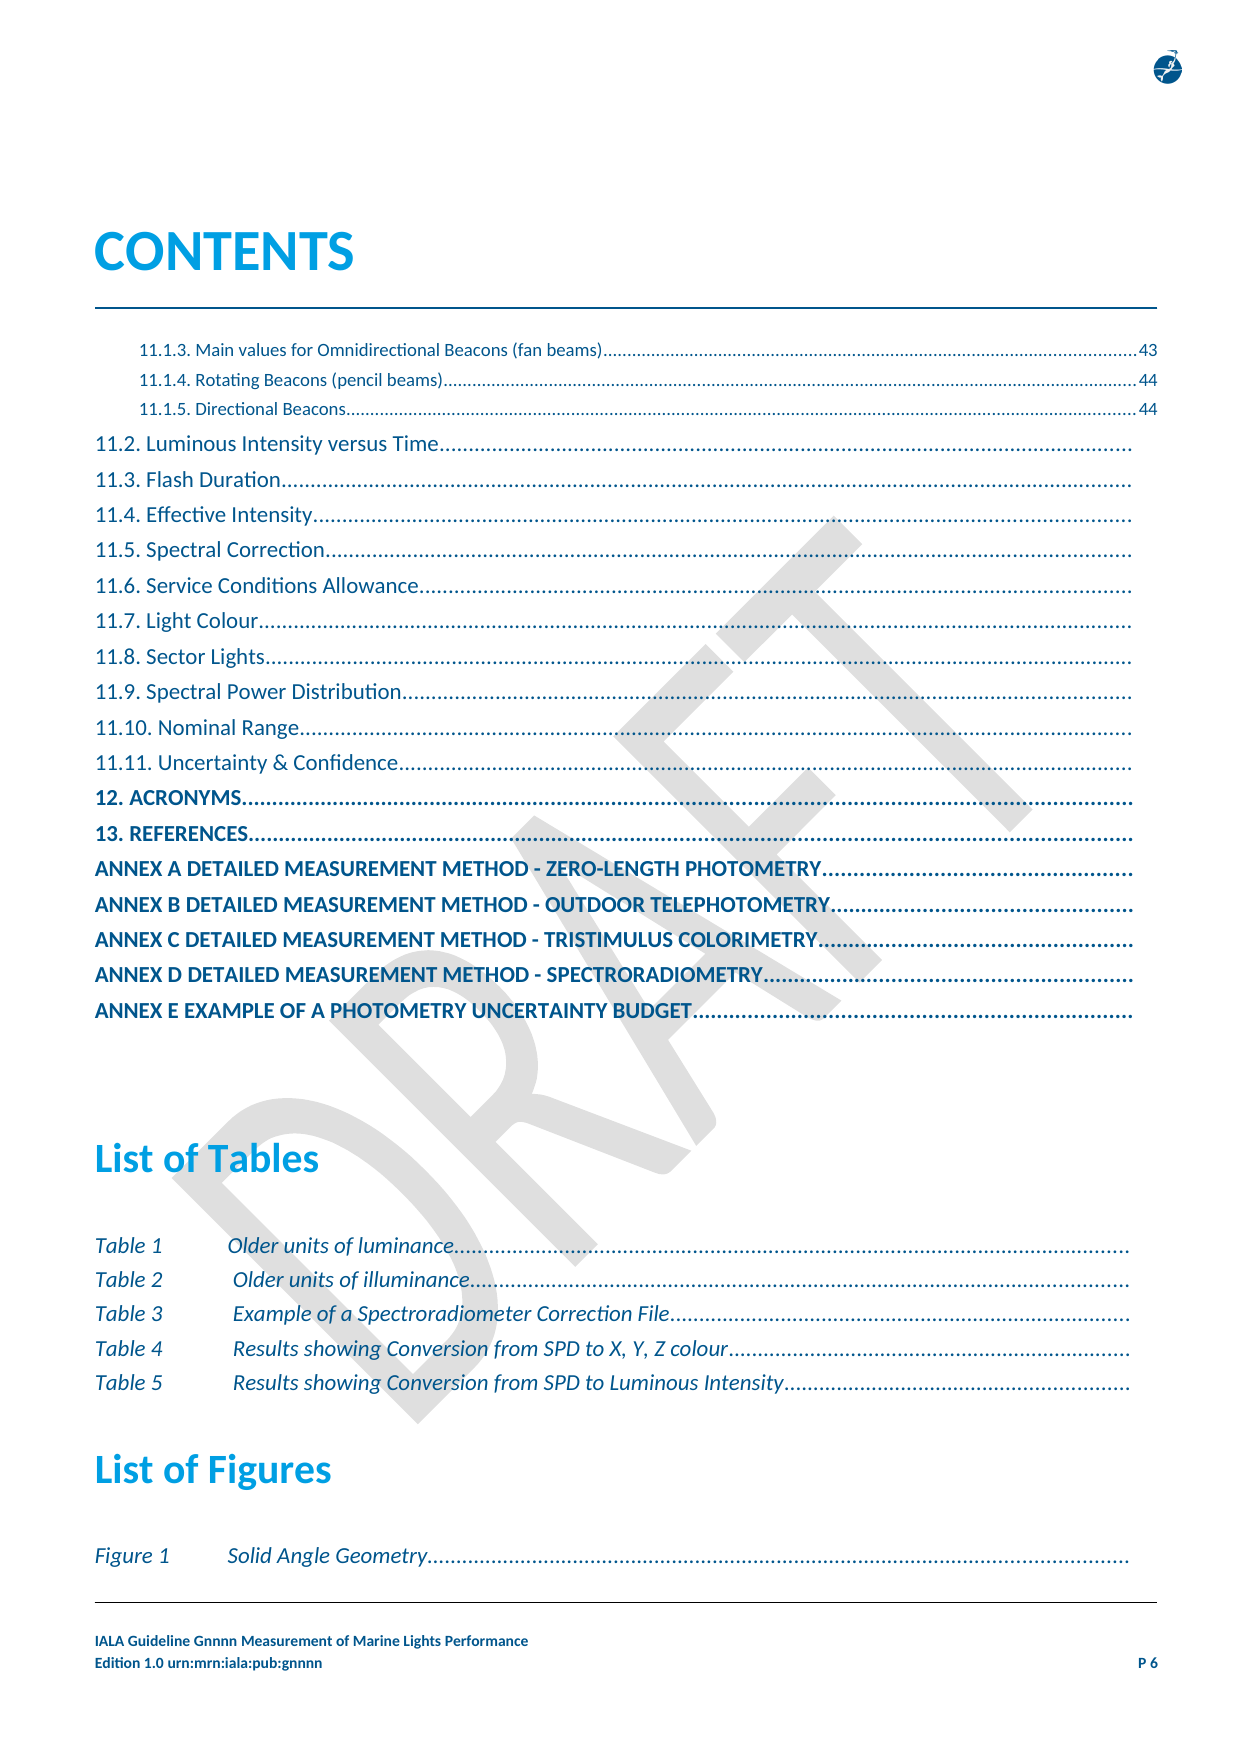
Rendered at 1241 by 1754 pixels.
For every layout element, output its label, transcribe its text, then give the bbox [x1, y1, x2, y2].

text 11.10. Nominal Range 49 [94, 709, 1113, 741]
text ANNEX A DETAILED MEASUREMENT METHOD - ZERO-LENGTH PHOTOMETRY 52 [94, 851, 1113, 882]
text 11.7. Light Colour 45 [94, 603, 1113, 634]
text Figure 1 Solid Angle Geometry 11 [94, 1541, 1113, 1569]
text 11.11. Uncertainty & Confidence 49 [94, 745, 1113, 776]
text Table 1 Older units of luminance 13 [94, 1231, 1113, 1259]
list List of Figures [94, 1443, 1157, 1493]
text 11.2. Luminous Intensity versus Time 44 [94, 426, 1113, 457]
text ANNEX B DETAILED MEASUREMENT METHOD - OUTDOOR TELEPHOTOMETRY 55 [94, 886, 1113, 918]
text Table 4 Results showing Conversion from SPD to X, Y, Z colour 66 [94, 1334, 1113, 1362]
text 11.6. Service Conditions Allowance 45 [94, 568, 1113, 599]
text Table 2 Older units of illuminance 14 [94, 1265, 1113, 1293]
picture [1122, 0, 1241, 119]
text 11.8. Sector Lights 46 [94, 638, 1113, 670]
text Table 3 Example of a Spectroradiometer Correction File 64 [94, 1299, 1113, 1327]
text 11.1.3. Main values for Omnidirectional Beacons (fan beams) 43 [139, 338, 1157, 361]
text ANNEX C DETAILED MEASUREMENT METHOD - TRISTIMULUS COLORIMETRY 61 [94, 922, 1113, 953]
text 11.4. Effective Intensity 45 [94, 497, 1113, 528]
text 11.5. Spectral Correction 45 [94, 532, 1113, 563]
text ANNEX D DETAILED MEASUREMENT METHOD - SPECTRORADIOMETRY 64 [94, 957, 1113, 988]
text Table 5 Results showing Conversion from SPD to Luminous Intensity 67 [94, 1368, 1113, 1396]
text 11.9. Spectral Power Distribution 49 [94, 674, 1113, 705]
text 11.3. Flash Duration 45 [94, 461, 1113, 493]
text ANNEX E EXAMPLE OF A PHOTOMETRY UNCERTAINTY BUDGET 68 [94, 993, 1113, 1024]
list List of Tables [94, 1132, 1157, 1183]
text 13. REFERENCES 50 [94, 816, 1113, 847]
text 11.1.4. Rotating Beacons (pencil beams) 44 [139, 368, 1157, 391]
text 11.1.5. Directional Beacons 44 [139, 397, 1157, 420]
text 12. ACRONYMS 49 [94, 780, 1113, 811]
